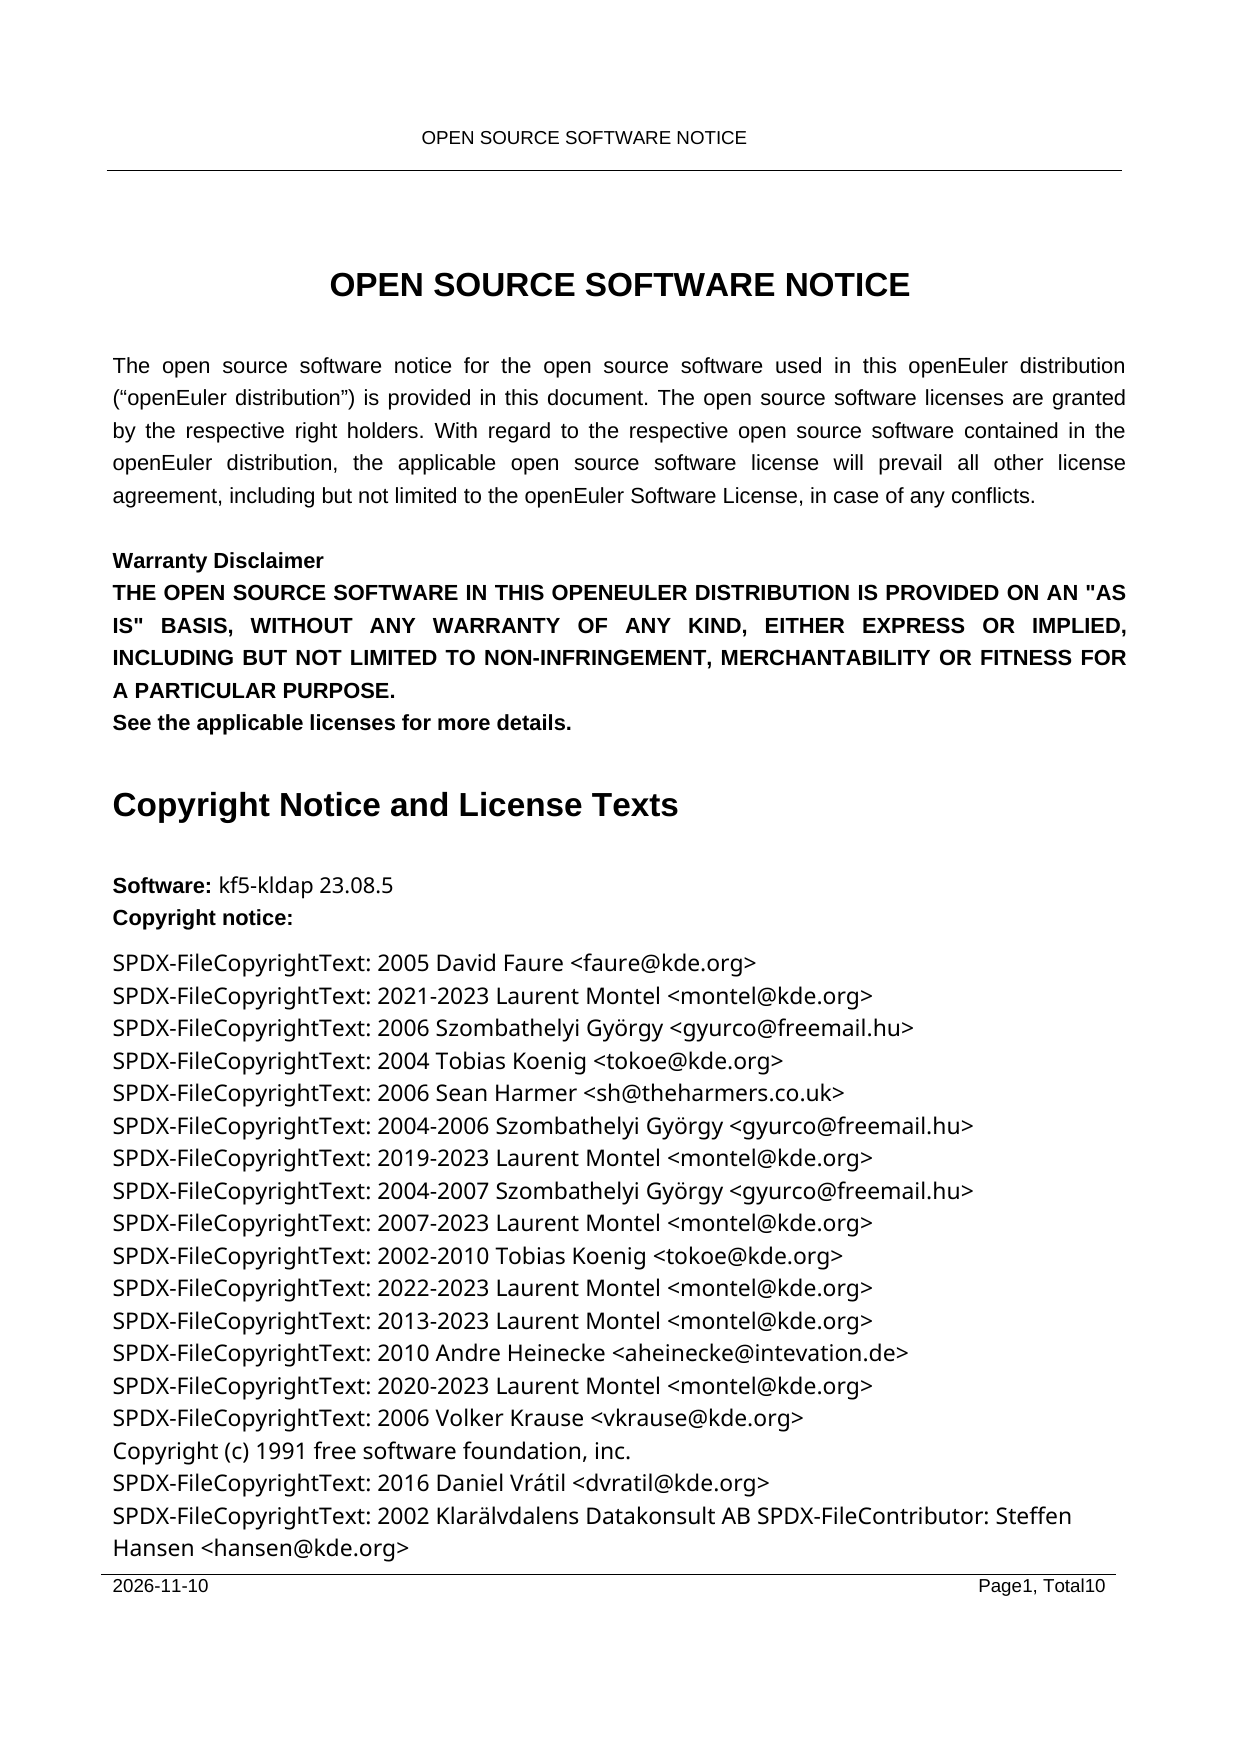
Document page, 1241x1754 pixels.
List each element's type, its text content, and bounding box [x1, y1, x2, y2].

text Copyright Notice and License Texts [112, 771, 1128, 836]
text The open source software notice for the open source software used in this openEuler distribution (“openEuler distribution”) is provided in this document. The open source software licenses are granted by the respective right holders. With regard to the respective open source software contained in the openEuler distribution, the applicable open source software license will prevail all other license agreement, including but not limited to the openEuler Software License, in case of any conflicts. [112, 349, 1128, 511]
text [112, 947, 1128, 1564]
text Copyright notice: [112, 901, 1128, 934]
text OPEN SOURCE SOFTWARE NOTICE [112, 251, 1128, 316]
title Software: kf5-kldap 23.08.5 [112, 869, 1128, 901]
text THE OPEN SOURCE SOFTWARE IN THIS OPENEULER DISTRIBUTION IS PROVIDED ON AN "AS IS" BASIS, WITHOUT ANY WARRANTY OF ANY KIND, EITHER EXPRESS OR IMPLIED, INCLUDING BUT NOT LIMITED TO NON-INFRINGEMENT, MERCHANTABILITY OR FITNESS FOR A PARTICULAR PURPOSE. See the applicable licenses for more details. [112, 576, 1128, 739]
text Warranty Disclaimer [112, 544, 1128, 576]
